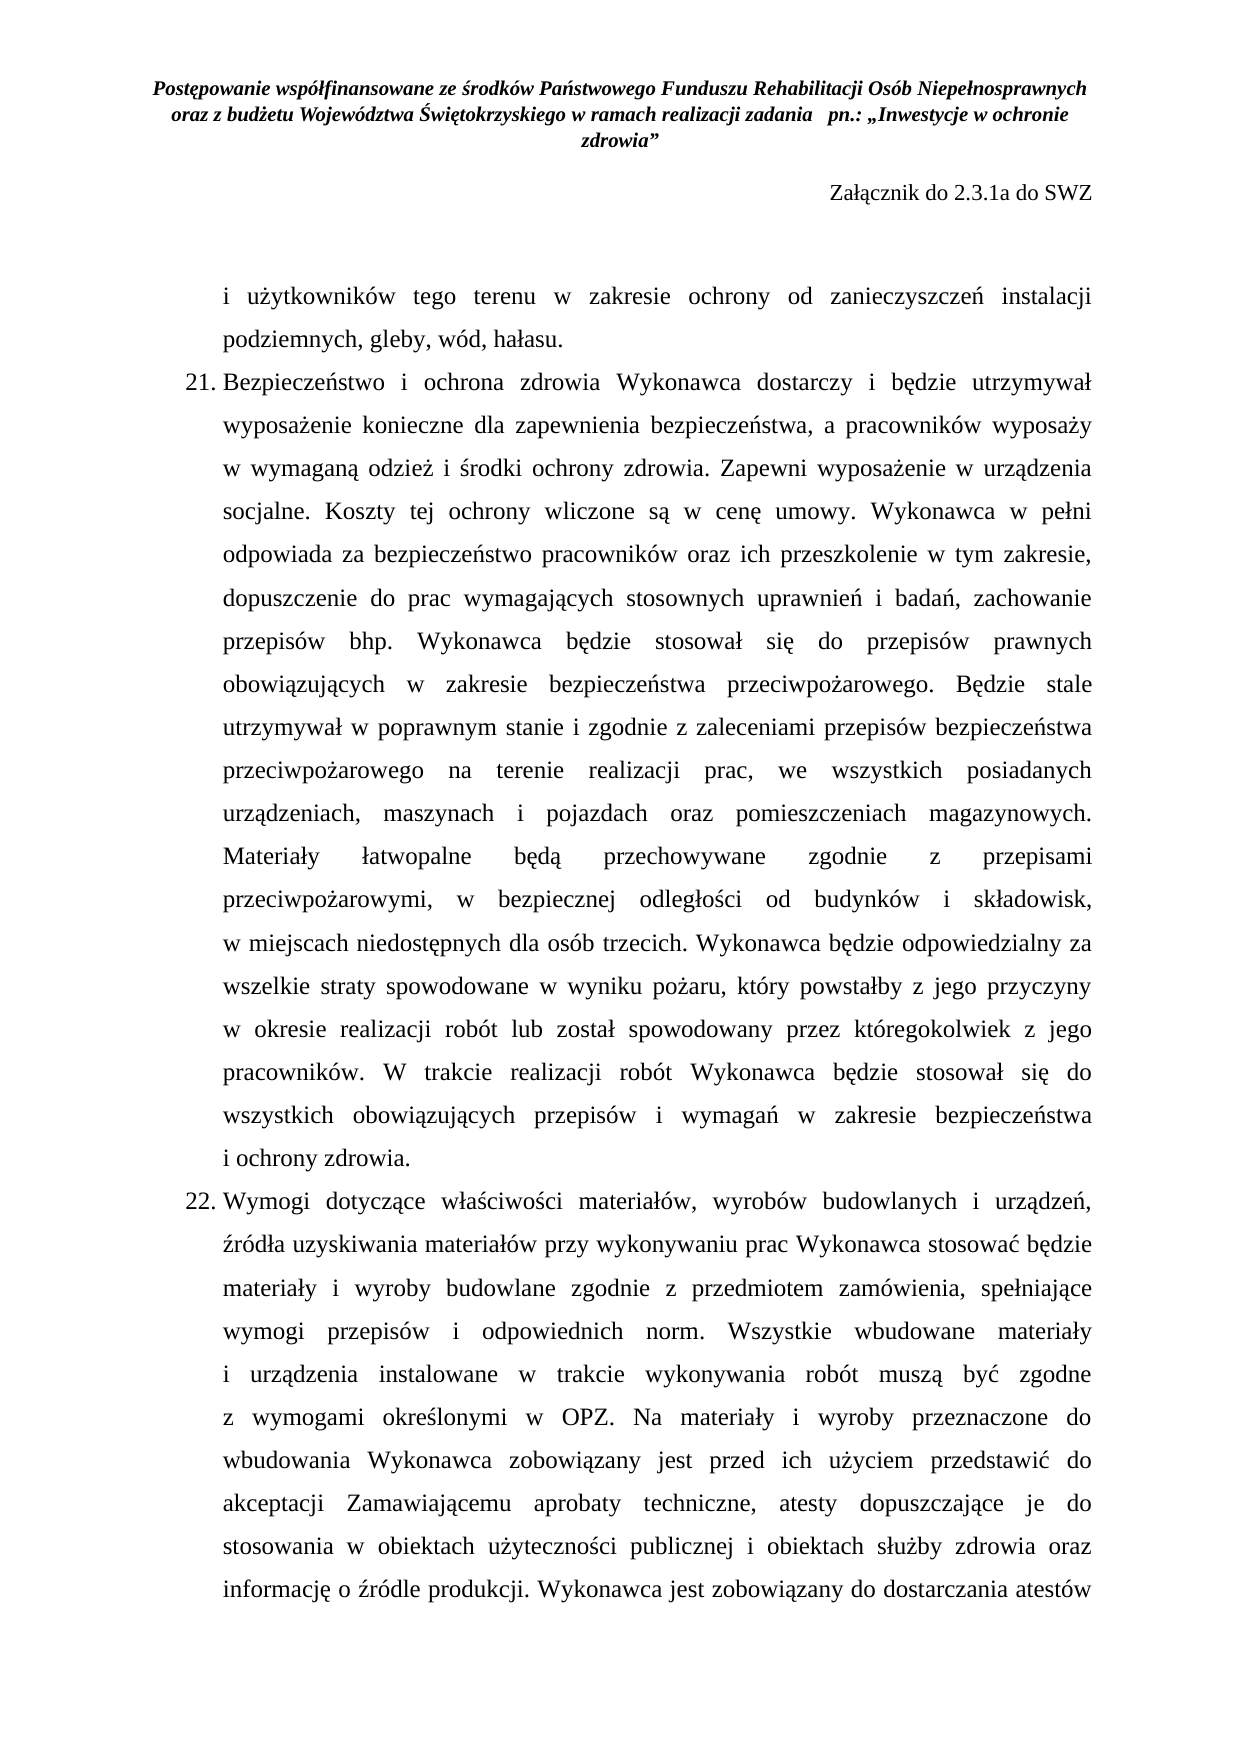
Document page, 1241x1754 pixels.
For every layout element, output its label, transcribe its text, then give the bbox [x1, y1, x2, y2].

list Bezpieczeństwo i ochrona zdrowia Wykonawca dostarczy i będzie utrzymywał wyposażenie konieczne dla zapewnienia bezpieczeństwa, a pracowników wyposaży w wymaganą odzież i środki ochrony zdrowia. Zapewni wyposażenie w urządzenia socjalne. Koszty tej ochrony wliczone są w cenę umowy. Wykonawca w pełni odpowiada za bezpieczeństwo pracowników oraz ich przeszkolenie w tym zakresie, dopuszczenie do prac wymagających stosownych uprawnień i badań, zachowanie przepisów bhp. Wykonawca będzie stosował się do przepisów prawnych obowiązujących w zakresie bezpieczeństwa przeciwpożarowego. Będzie stale utrzymywał w poprawnym stanie i zgodnie z zaleceniami przepisów bezpieczeństwa przeciwpożarowego na terenie realizacji prac, we wszystkich posiadanych urządzeniach, maszynach i pojazdach oraz pomieszczeniach magazynowych. Materiały łatwopalne będą przechowywane zgodnie z przepisami przeciwpożarowymi, w bezpiecznej odległości od budynków i składowisk, w miejscach niedostępnych dla osób trzecich. Wykonawca będzie odpowiedzialny za wszelkie straty spowodowane w wyniku pożaru, który powstałby z jego przyczyny w okresie realizacji robót lub został spowodowany przez któregokolwiek z jego pracowników. W trakcie realizacji robót Wykonawca będzie stosował się do wszystkich obowiązujących przepisów i wymagań w zakresie bezpieczeństwa i ochrony zdrowia. [185, 367, 1093, 1172]
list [185, 1186, 1093, 1603]
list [185, 281, 1093, 353]
